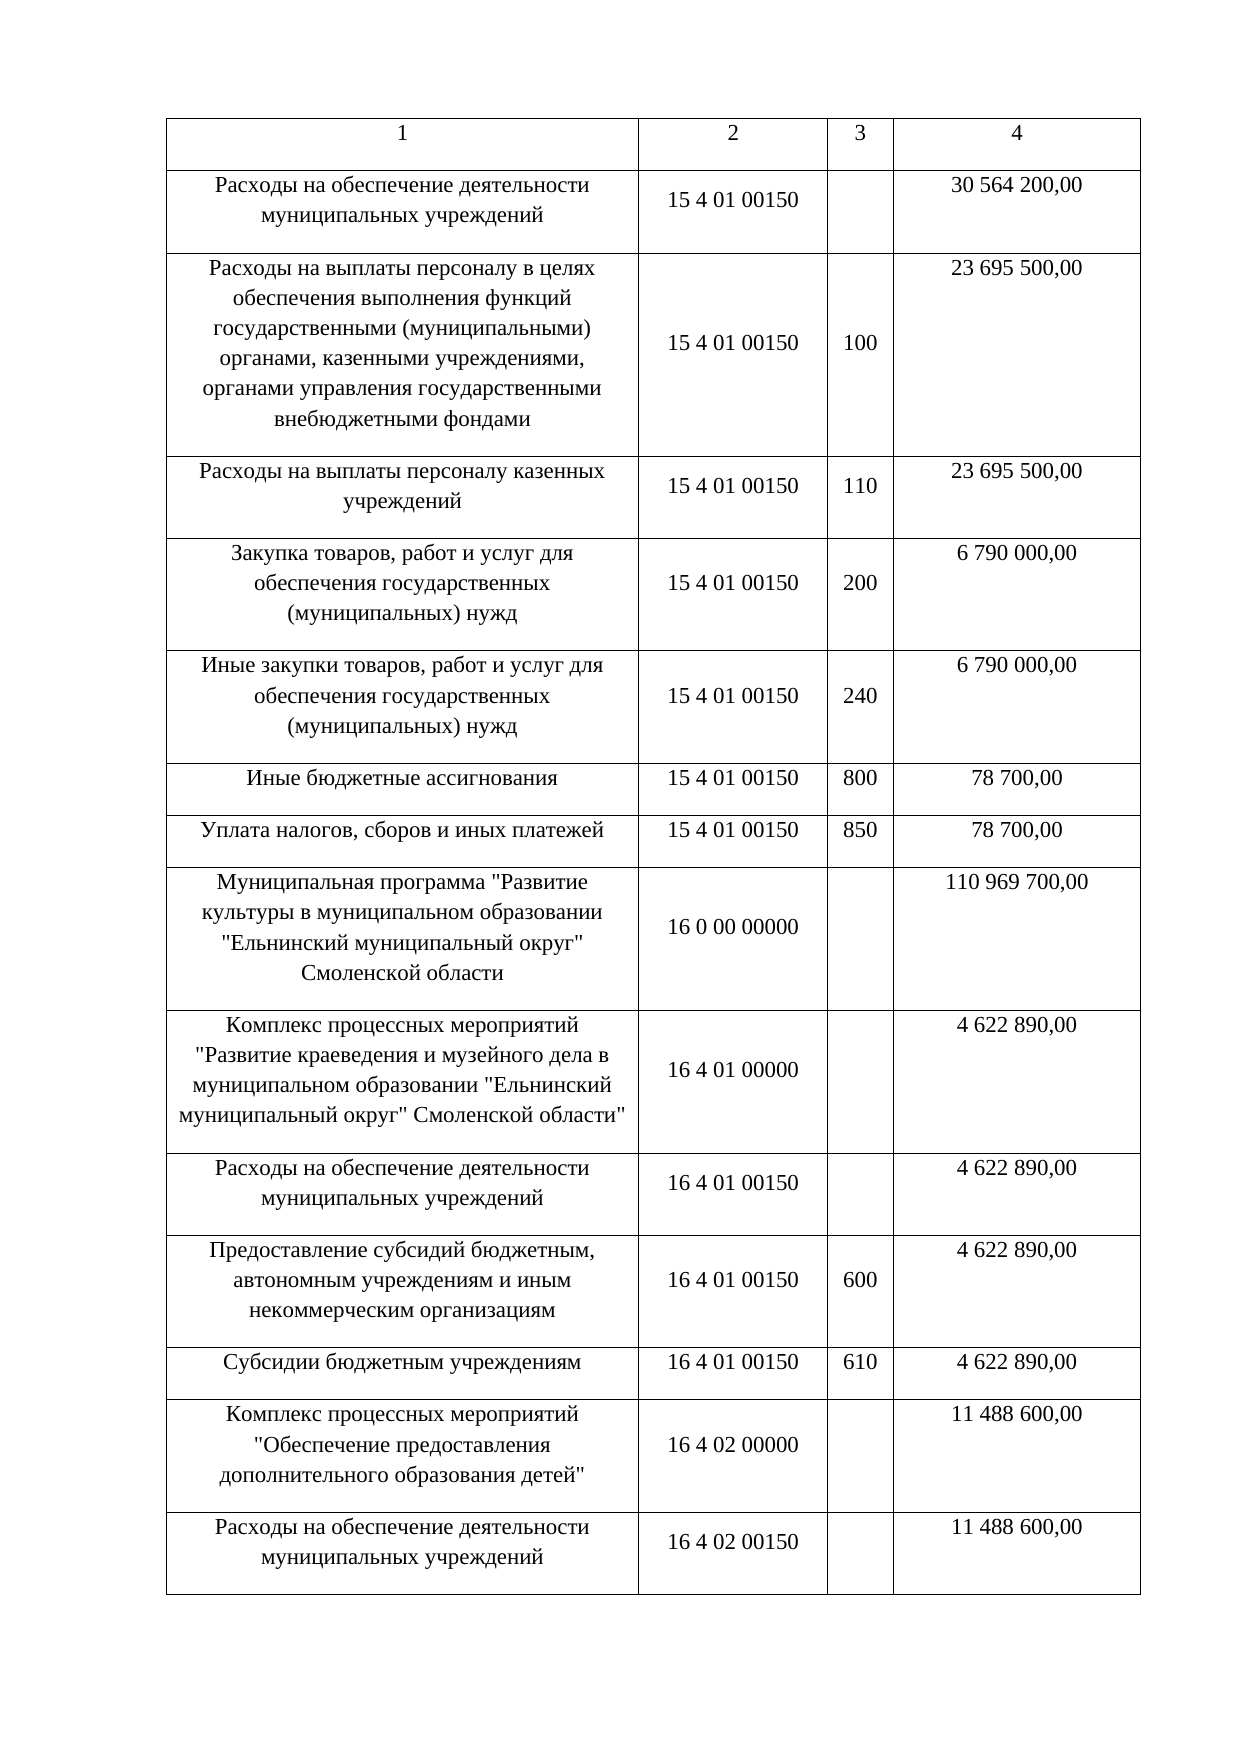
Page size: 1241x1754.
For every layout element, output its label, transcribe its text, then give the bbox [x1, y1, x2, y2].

table_cell 15 4 01 00150 [639, 457, 827, 538]
table_cell 15 4 01 00150 [639, 254, 827, 456]
table_cell 16 4 01 00150 [639, 1348, 827, 1399]
table_cell 11 488 600,00 [894, 1513, 1140, 1594]
table_cell 6 790 000,00 [894, 651, 1140, 763]
table_cell 6 790 000,00 [894, 539, 1140, 650]
table_cell Расходы на обеспечение деятельности муниципальных учреждений [167, 171, 638, 252]
table_header 3 [828, 119, 893, 170]
table_cell 4 622 890,00 [894, 1011, 1140, 1152]
table_cell 15 4 01 00150 [639, 539, 827, 650]
table_cell [828, 171, 893, 252]
table_cell 4 622 890,00 [894, 1236, 1140, 1347]
table_cell 240 [828, 651, 893, 763]
table_cell 16 4 02 00150 [639, 1513, 827, 1594]
table_cell Субсидии бюджетным учреждениям [167, 1348, 638, 1399]
table_cell Иные бюджетные ассигнования [167, 764, 638, 815]
table_cell 850 [828, 816, 893, 867]
table_cell 110 [828, 457, 893, 538]
table_cell 4 622 890,00 [894, 1348, 1140, 1399]
table_cell 16 4 01 00150 [639, 1236, 827, 1347]
table_header 4 [894, 119, 1140, 170]
table_cell 15 4 01 00150 [639, 816, 827, 867]
table_cell [828, 1011, 893, 1152]
table_cell 100 [828, 254, 893, 456]
table_cell 30 564 200,00 [894, 171, 1140, 252]
table_cell 16 4 02 00000 [639, 1400, 827, 1512]
table_header 1 [167, 119, 638, 170]
table_cell 15 4 01 00150 [639, 171, 827, 252]
table_cell 16 0 00 00000 [639, 868, 827, 1010]
table_cell [828, 1154, 893, 1235]
table_cell Расходы на обеспечение деятельности муниципальных учреждений [167, 1513, 638, 1594]
table_cell Уплата налогов, сборов и иных платежей [167, 816, 638, 867]
table_cell 11 488 600,00 [894, 1400, 1140, 1512]
table_cell Иные закупки товаров, работ и услуг для обеспечения государственных (муниципальных) нужд [167, 651, 638, 763]
table_cell 200 [828, 539, 893, 650]
table_cell [828, 868, 893, 1010]
table_cell 15 4 01 00150 [639, 651, 827, 763]
table_cell 4 622 890,00 [894, 1154, 1140, 1235]
table_cell 110 969 700,00 [894, 868, 1140, 1010]
table_cell 800 [828, 764, 893, 815]
table_cell 78 700,00 [894, 816, 1140, 867]
table_cell [828, 1513, 893, 1594]
table_header 2 [639, 119, 827, 170]
table_cell Комплекс процессных мероприятий "Обеспечение предоставления дополнительного образования детей" [167, 1400, 638, 1512]
table_cell Комплекс процессных мероприятий "Развитие краеведения и музейного дела в муниципальном образовании "Ельнинский муниципальный округ" Смоленской области" [167, 1011, 638, 1152]
table_cell 23 695 500,00 [894, 457, 1140, 538]
table_cell 78 700,00 [894, 764, 1140, 815]
table_cell [828, 1400, 893, 1512]
table_cell 23 695 500,00 [894, 254, 1140, 456]
table_cell Муниципальная программа "Развитие культуры в муниципальном образовании "Ельнинский муниципальный округ" Смоленской области [167, 868, 638, 1010]
table_cell Закупка товаров, работ и услуг для обеспечения государственных (муниципальных) нужд [167, 539, 638, 650]
table_cell 16 4 01 00150 [639, 1154, 827, 1235]
table_cell Расходы на обеспечение деятельности муниципальных учреждений [167, 1154, 638, 1235]
table_cell 610 [828, 1348, 893, 1399]
table_cell Расходы на выплаты персоналу в целях обеспечения выполнения функций государственными (муниципальными) органами, казенными учреждениями, органами управления государственными внебюджетными фондами [167, 254, 638, 456]
table_cell Предоставление субсидий бюджетным, автономным учреждениям и иным некоммерческим организациям [167, 1236, 638, 1347]
table_cell Расходы на выплаты персоналу казенных учреждений [167, 457, 638, 538]
table_cell 600 [828, 1236, 893, 1347]
table_cell 15 4 01 00150 [639, 764, 827, 815]
table_cell 16 4 01 00000 [639, 1011, 827, 1152]
